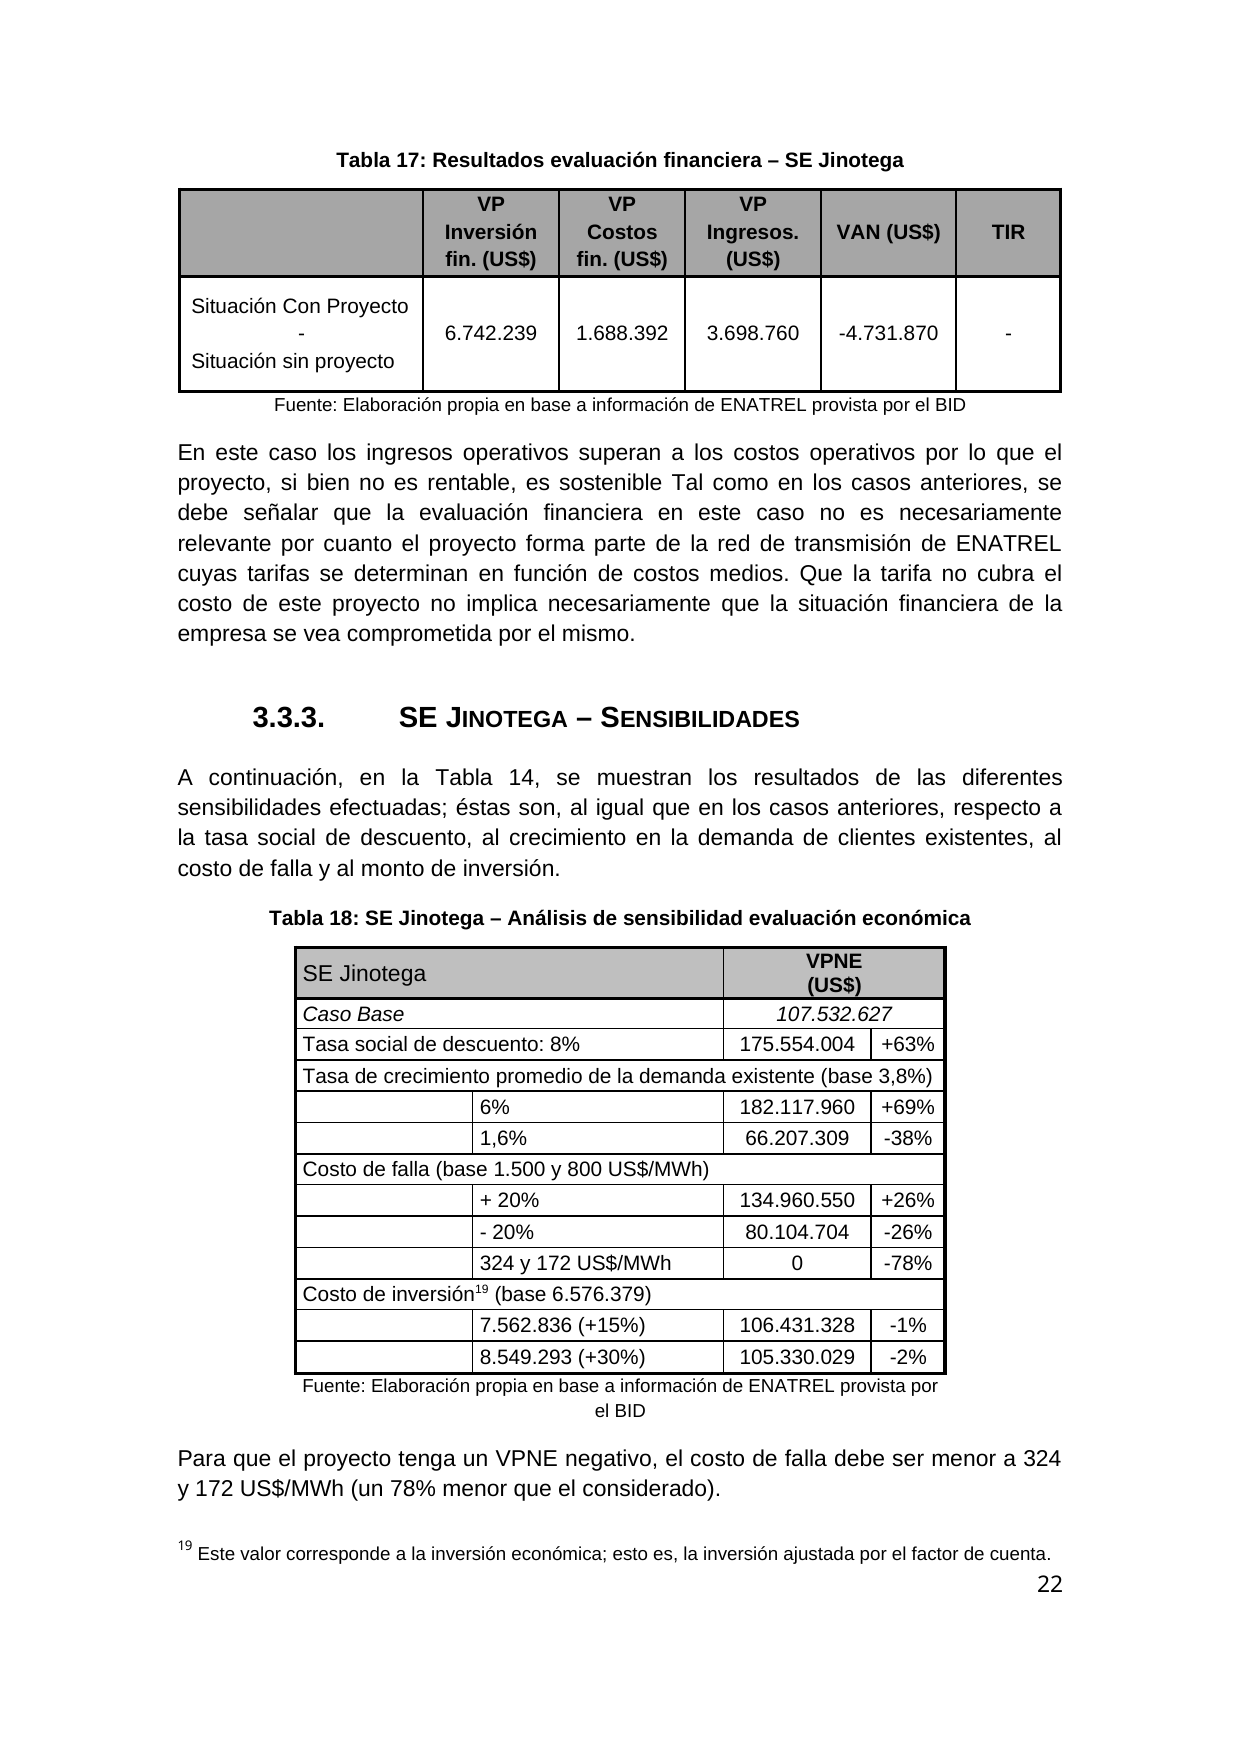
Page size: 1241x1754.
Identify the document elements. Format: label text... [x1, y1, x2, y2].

table_cell [297, 1185, 472, 1215]
table_cell -38% [872, 1123, 943, 1153]
table_cell 3.698.760 [686, 278, 820, 390]
table_header VAN (US$) [822, 191, 955, 275]
text Tabla 18: SE Jinotega – Análisis de sensibilidad evaluación económica [177, 906, 1063, 929]
table_cell -2% [872, 1342, 943, 1372]
table_cell [297, 1123, 472, 1153]
table_cell + 20% [473, 1185, 723, 1215]
table_cell -26% [872, 1217, 943, 1247]
table_header SE Jinotega [297, 949, 723, 997]
table_cell 80.104.704 [724, 1217, 870, 1247]
table_cell 106.431.328 [724, 1310, 870, 1340]
table_cell Tasa social de descuento: 8% [297, 1029, 723, 1059]
table_header [181, 191, 422, 275]
text Fuente: Elaboración propia en base a información de ENATREL provista por el BID [295, 1375, 945, 1421]
table_cell 182.117.960 [724, 1092, 870, 1122]
table_header VP Ingresos. (US$) [686, 191, 820, 275]
table_cell 1,6% [473, 1123, 723, 1153]
table_cell [297, 1342, 472, 1372]
table_cell 66.207.309 [724, 1123, 870, 1153]
table_cell Situación Con Proyecto - Situación sin proyecto [181, 278, 422, 390]
table_cell 1.688.392 [560, 278, 684, 390]
table_cell +69% [872, 1092, 943, 1122]
table_cell 175.554.004 [724, 1029, 870, 1059]
table_cell Tasa de crecimiento promedio de la demanda existente (base 3,8%) [297, 1061, 943, 1090]
table_cell 0 [724, 1248, 870, 1278]
table_header TIR [957, 191, 1059, 275]
table_cell Caso Base [297, 1000, 723, 1028]
table_cell 6% [473, 1092, 723, 1122]
table_cell [297, 1248, 472, 1278]
table_cell - [957, 278, 1059, 390]
table_cell +63% [872, 1029, 943, 1059]
table_cell [297, 1092, 472, 1122]
text A continuación, en la Tabla 14, se muestran los resultados de las diferentes sensibilidades efectuadas; éstas son, al igual que en los casos anteriores, respecto a la tasa social de descuento, al crecimiento en la demanda de clientes existentes, al costo de falla y al monto de inversión. [177, 764, 1063, 881]
table_cell 8.549.293 (+30%) [473, 1342, 723, 1372]
table_header VPNE (US$) [724, 949, 943, 997]
text Fuente: Elaboración propia en base a información de ENATREL provista por el BID [177, 393, 1063, 415]
table_cell Costo de falla (base 1.500 y 800 US$/MWh) [297, 1155, 943, 1184]
table_cell Costo de inversión (base 6.576.379) [297, 1280, 943, 1309]
table_cell [297, 1217, 472, 1247]
table_cell 107.532.627 [724, 1000, 943, 1028]
table_cell +26% [872, 1185, 943, 1215]
text Tabla 17: Resultados evaluación financiera – SE Jinotega [177, 148, 1063, 172]
table_cell -1% [872, 1310, 943, 1340]
table_cell 134.960.550 [724, 1185, 870, 1215]
table_header VP Inversión fin. (US$) [424, 191, 558, 275]
text En este caso los ingresos operativos superan a los costos operativos por lo que el proyecto, si bien no es rentable, es sostenible Tal como en los casos anteriores, se debe señalar que la evaluación financiera en este caso no es necesariamente relevante por cuanto el proyecto forma parte de la red de transmisión de ENATREL cuyas tarifas se determinan en función de costos medios. Que la tarifa no cubra el costo de este proyecto no implica necesariamente que la situación financiera de la empresa se vea comprometida por el mismo. [177, 439, 1063, 647]
table_cell 7.562.836 (+15%) [473, 1310, 723, 1340]
table_cell [297, 1310, 472, 1340]
table_cell 6.742.239 [424, 278, 558, 390]
table_cell -78% [872, 1248, 943, 1278]
table_cell - 20% [473, 1217, 723, 1247]
table_header VP Costos fin. (US$) [560, 191, 684, 275]
subtitle SE Jinotega – Sensibilidades [252, 700, 1063, 734]
text Para que el proyecto tenga un VPNE negativo, el costo de falla debe ser menor a 324 y 172 US$/MWh (un 78% menor que el considerado). [177, 1445, 1063, 1502]
table_cell 324 y 172 US$/MWh [473, 1248, 723, 1278]
table_cell 105.330.029 [724, 1342, 870, 1372]
table_cell -4.731.870 [822, 278, 955, 390]
